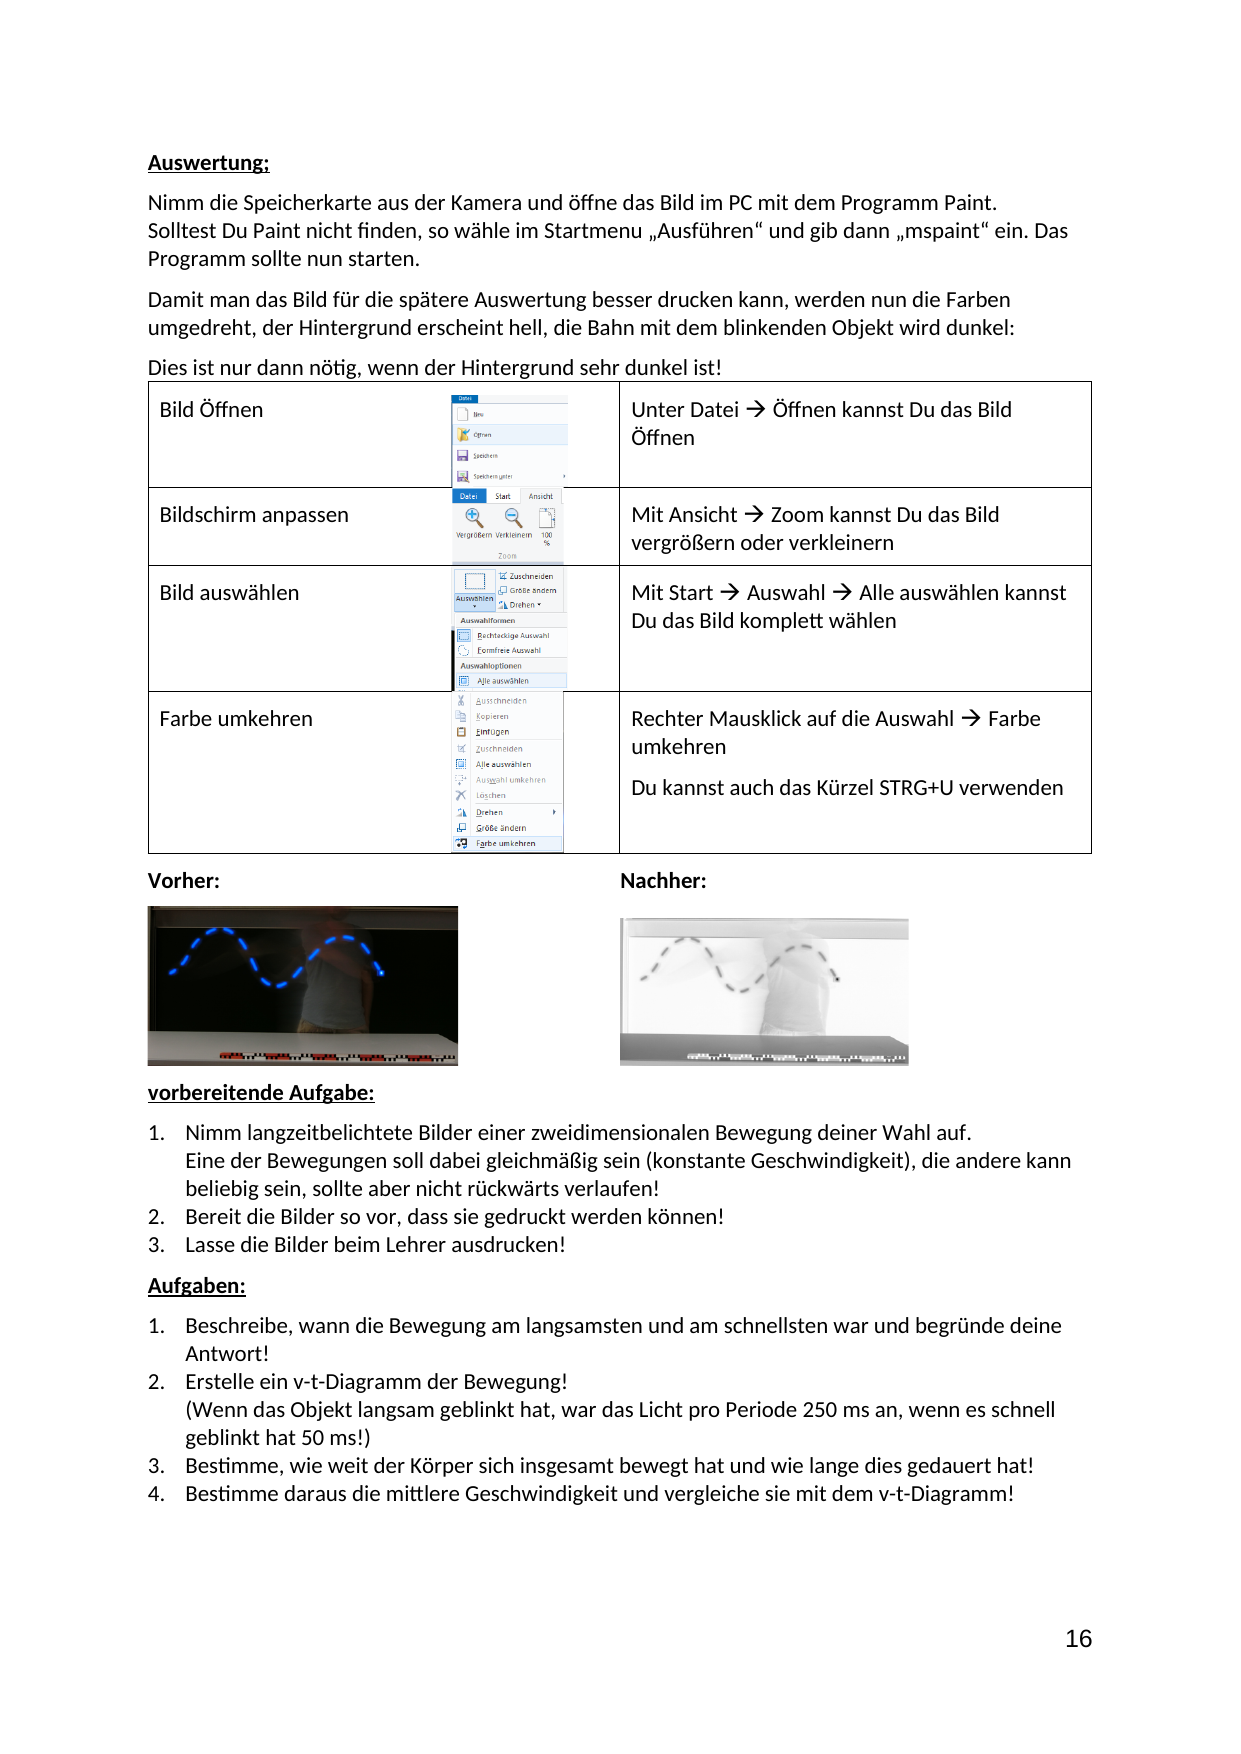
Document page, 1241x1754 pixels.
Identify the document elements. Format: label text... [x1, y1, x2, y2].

text Vorher: Nachher: [148, 866, 1093, 894]
picture [451, 395, 568, 565]
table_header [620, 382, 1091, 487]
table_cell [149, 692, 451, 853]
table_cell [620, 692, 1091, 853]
list Lasse die Bilder beim Lehrer ausdrucken! [148, 1230, 1093, 1258]
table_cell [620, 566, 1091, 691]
list (Wenn das Objekt langsam geblinkt hat, war das Licht pro Periode 250 ms an, wenn es schnell geblinkt hat 50 ms!) [185, 1396, 1093, 1452]
picture [147, 906, 459, 1066]
text Dies ist nur dann nötig, wenn der Hintergrund sehr dunkel ist! [148, 353, 1093, 381]
text Auswertung; [148, 148, 1093, 176]
text vorbereitende Aufgabe: [148, 1078, 1093, 1106]
list Bestimme, wie weit der Körper sich insgesamt bewegt hat und wie lange dies gedauert hat! [148, 1452, 1093, 1479]
text Aufgaben: [148, 1271, 1093, 1299]
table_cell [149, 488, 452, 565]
list Bereit die Bilder so vor, dass sie gedruckt werden können! [148, 1202, 1093, 1230]
list Bestimme daraus die mittlere Geschwindigkeit und vergleiche sie mit dem v-t-Diagramm! [148, 1479, 1093, 1508]
picture [451, 566, 568, 853]
text Nimm die Speicherkarte aus der Kamera und öffne das Bild im PC mit dem Programm Paint. Solltest Du Paint nicht finden, so wähle im Startmenu „Ausführen“ und gib dann „mspaint“ ein. Das Programm sollte nun starten. [148, 188, 1093, 272]
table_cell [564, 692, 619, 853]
list Nimm langzeitbelichtete Bilder einer zweidimensionalen Bewegung deiner Wahl auf. Eine der Bewegungen soll dabei gleichmäßig sein (konstante Geschwindigkeit), die andere kann beliebig sein, sollte aber nicht rückwärts verlaufen! [148, 1118, 1093, 1202]
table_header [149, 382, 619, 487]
list Erstelle ein v-t-Diagramm der Bewegung! [148, 1367, 1093, 1396]
text Damit man das Bild für die spätere Auswertung besser drucken kann, werden nun die Farben umgedreht, der Hintergrund erscheint hell, die Bahn mit dem blinkenden Objekt wird dunkel: [148, 285, 1093, 341]
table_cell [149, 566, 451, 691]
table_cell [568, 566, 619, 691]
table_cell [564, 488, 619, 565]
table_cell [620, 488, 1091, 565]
list Beschreibe, wann die Bewegung am langsamsten und am schnellsten war und begründe deine Antwort! [148, 1311, 1093, 1367]
